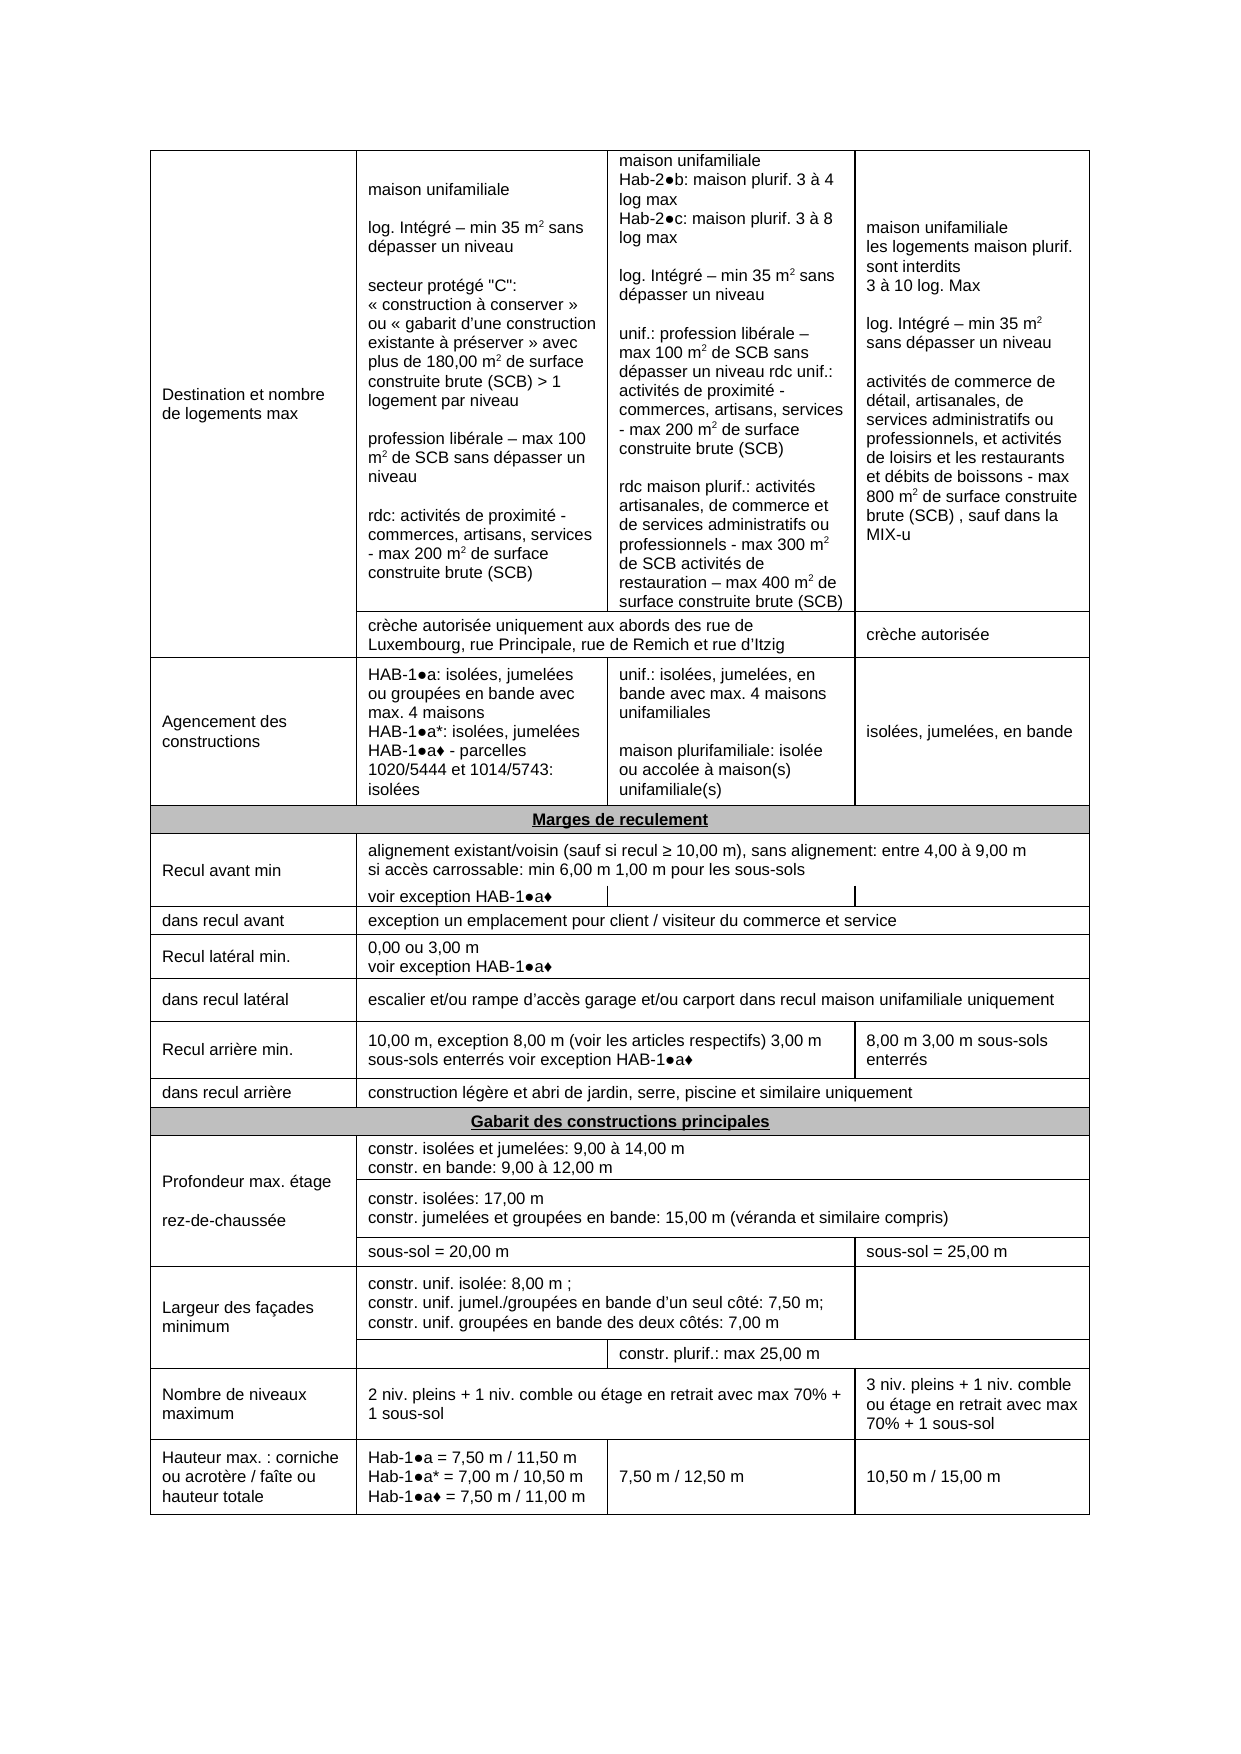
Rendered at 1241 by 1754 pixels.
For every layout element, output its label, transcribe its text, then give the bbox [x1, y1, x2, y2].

table_cell dans recul latéral [151, 979, 356, 1021]
table_cell Recul arrière min. [151, 1022, 356, 1078]
table_cell voir exception HAB-1●a♦ [357, 886, 607, 906]
table_cell constr. isolées: 17,00 m constr. jumelées et groupées en bande: 15,00 m (véranda et similaire compris) [357, 1180, 1089, 1237]
table_cell Nombre de niveaux maximum [151, 1369, 356, 1439]
table_cell dans recul avant [151, 907, 356, 934]
table_cell Hauteur max. : corniche ou acrotère / faîte ou hauteur totale [151, 1440, 356, 1513]
table_cell [856, 886, 1089, 906]
table_cell unif.: isolées, jumelées, en bande avec max. 4 maisons unifamiliales maison plurifamiliale: isolée ou accolée à maison(s) unifamiliale(s) [608, 658, 854, 805]
table_cell crèche autorisée uniquement aux abords des rue de Luxembourg, rue Principale, rue de Remich et rue d’Itzig [357, 612, 854, 657]
table_cell dans recul arrière [151, 1079, 356, 1107]
table_cell Recul avant min [151, 834, 356, 906]
table_cell Marges de reculement [151, 806, 1089, 833]
table_cell escalier et/ou rampe d’accès garage et/ou carport dans recul maison unifamiliale uniquement [357, 979, 1089, 1021]
table_cell 2 niv. pleins + 1 niv. comble ou étage en retrait avec max 70% + 1 sous-sol [357, 1369, 854, 1439]
table_cell alignement existant/voisin (sauf si recul ≥ 10,00 m), sans alignement: entre 4,00 à 9,00 m si accès carrossable: min 6,00 m 1,00 m pour les sous-sols [357, 834, 1089, 886]
table_cell Gabarit des constructions principales [151, 1108, 1089, 1135]
table_cell maison unifamiliale Hab-2●b: maison plurif. 3 à 4 log max Hab-2●c: maison plurif. 3 à 8 log max log. Intégré – min 35 m2 sans dépasser un niveau unif.: profession libérale – max 100 m2 de SCB sans dépasser un niveau rdc unif.: activités de proximité - commerces, artisans, services - max 200 m2 de surface construite brute (SCB) rdc maison plurif.: activités artisanales, de commerce et de services administratifs ou professionnels - max 300 m2 de SCB activités de restauration – max 400 m2 de surface construite brute (SCB) [608, 151, 854, 611]
table_cell maison unifamiliale les logements maison plurif. sont interdits 3 à 10 log. Max log. Intégré – min 35 m2 sans dépasser un niveau activités de commerce de détail, artisanales, de services administratifs ou professionnels, et activités de loisirs et les restaurants et débits de boissons - max 800 m2 de surface construite brute (SCB) , sauf dans la MIX-u [856, 151, 1089, 611]
table_cell Profondeur max. étage rez-de-chaussée [151, 1136, 356, 1266]
table_cell [608, 886, 854, 906]
table_cell 10,50 m / 15,00 m [856, 1440, 1089, 1513]
table_cell [856, 1267, 1089, 1339]
table_cell Agencement des constructions [151, 658, 356, 805]
table_cell 3 niv. pleins + 1 niv. comble ou étage en retrait avec max 70% + 1 sous-sol [856, 1369, 1089, 1439]
table_cell sous-sol = 25,00 m [856, 1238, 1089, 1266]
table_cell exception un emplacement pour client / visiteur du commerce et service [357, 907, 1089, 934]
table_cell crèche autorisée [856, 612, 1089, 657]
table_cell constr. plurif.: max 25,00 m [608, 1340, 1089, 1367]
table_cell 10,00 m, exception 8,00 m (voir les articles respectifs) 3,00 m sous-sols enterrés voir exception HAB-1●a♦ [357, 1022, 854, 1078]
table_cell sous-sol = 20,00 m [357, 1238, 854, 1266]
table_cell Largeur des façades minimum [151, 1267, 356, 1367]
table_cell HAB-1●a: isolées, jumelées ou groupées en bande avec max. 4 maisons HAB-1●a*: isolées, jumelées HAB-1●a♦ - parcelles 1020/5444 et 1014/5743: isolées [357, 658, 607, 805]
table_cell 0,00 ou 3,00 m voir exception HAB-1●a♦ [357, 935, 1089, 978]
table_cell 8,00 m 3,00 m sous-sols enterrés [856, 1022, 1089, 1078]
table_cell isolées, jumelées, en bande [856, 658, 1089, 805]
table_cell Recul latéral min. [151, 935, 356, 978]
table_cell construction légère et abri de jardin, serre, piscine et similaire uniquement [357, 1079, 1089, 1107]
table_cell maison unifamiliale log. Intégré – min 35 m2 sans dépasser un niveau secteur protégé "C": « construction à conserver » ou « gabarit d’une construction existante à préserver » avec plus de 180,00 m2 de surface construite brute (SCB) > 1 logement par niveau profession libérale – max 100 m2 de SCB sans dépasser un niveau rdc: activités de proximité - commerces, artisans, services - max 200 m2 de surface construite brute (SCB) [357, 151, 607, 611]
table_cell [357, 1340, 607, 1367]
table_cell Destination et nombre de logements max [151, 151, 356, 657]
table_cell 7,50 m / 12,50 m [608, 1440, 854, 1513]
table_cell constr. isolées et jumelées: 9,00 à 14,00 m constr. en bande: 9,00 à 12,00 m [357, 1136, 1089, 1179]
table_cell constr. unif. isolée: 8,00 m ; constr. unif. jumel./groupées en bande d’un seul côté: 7,50 m; constr. unif. groupées en bande des deux côtés: 7,00 m [357, 1267, 854, 1339]
table_cell Hab-1●a = 7,50 m / 11,50 m Hab-1●a* = 7,00 m / 10,50 m Hab-1●a♦ = 7,50 m / 11,00 m [357, 1440, 607, 1513]
